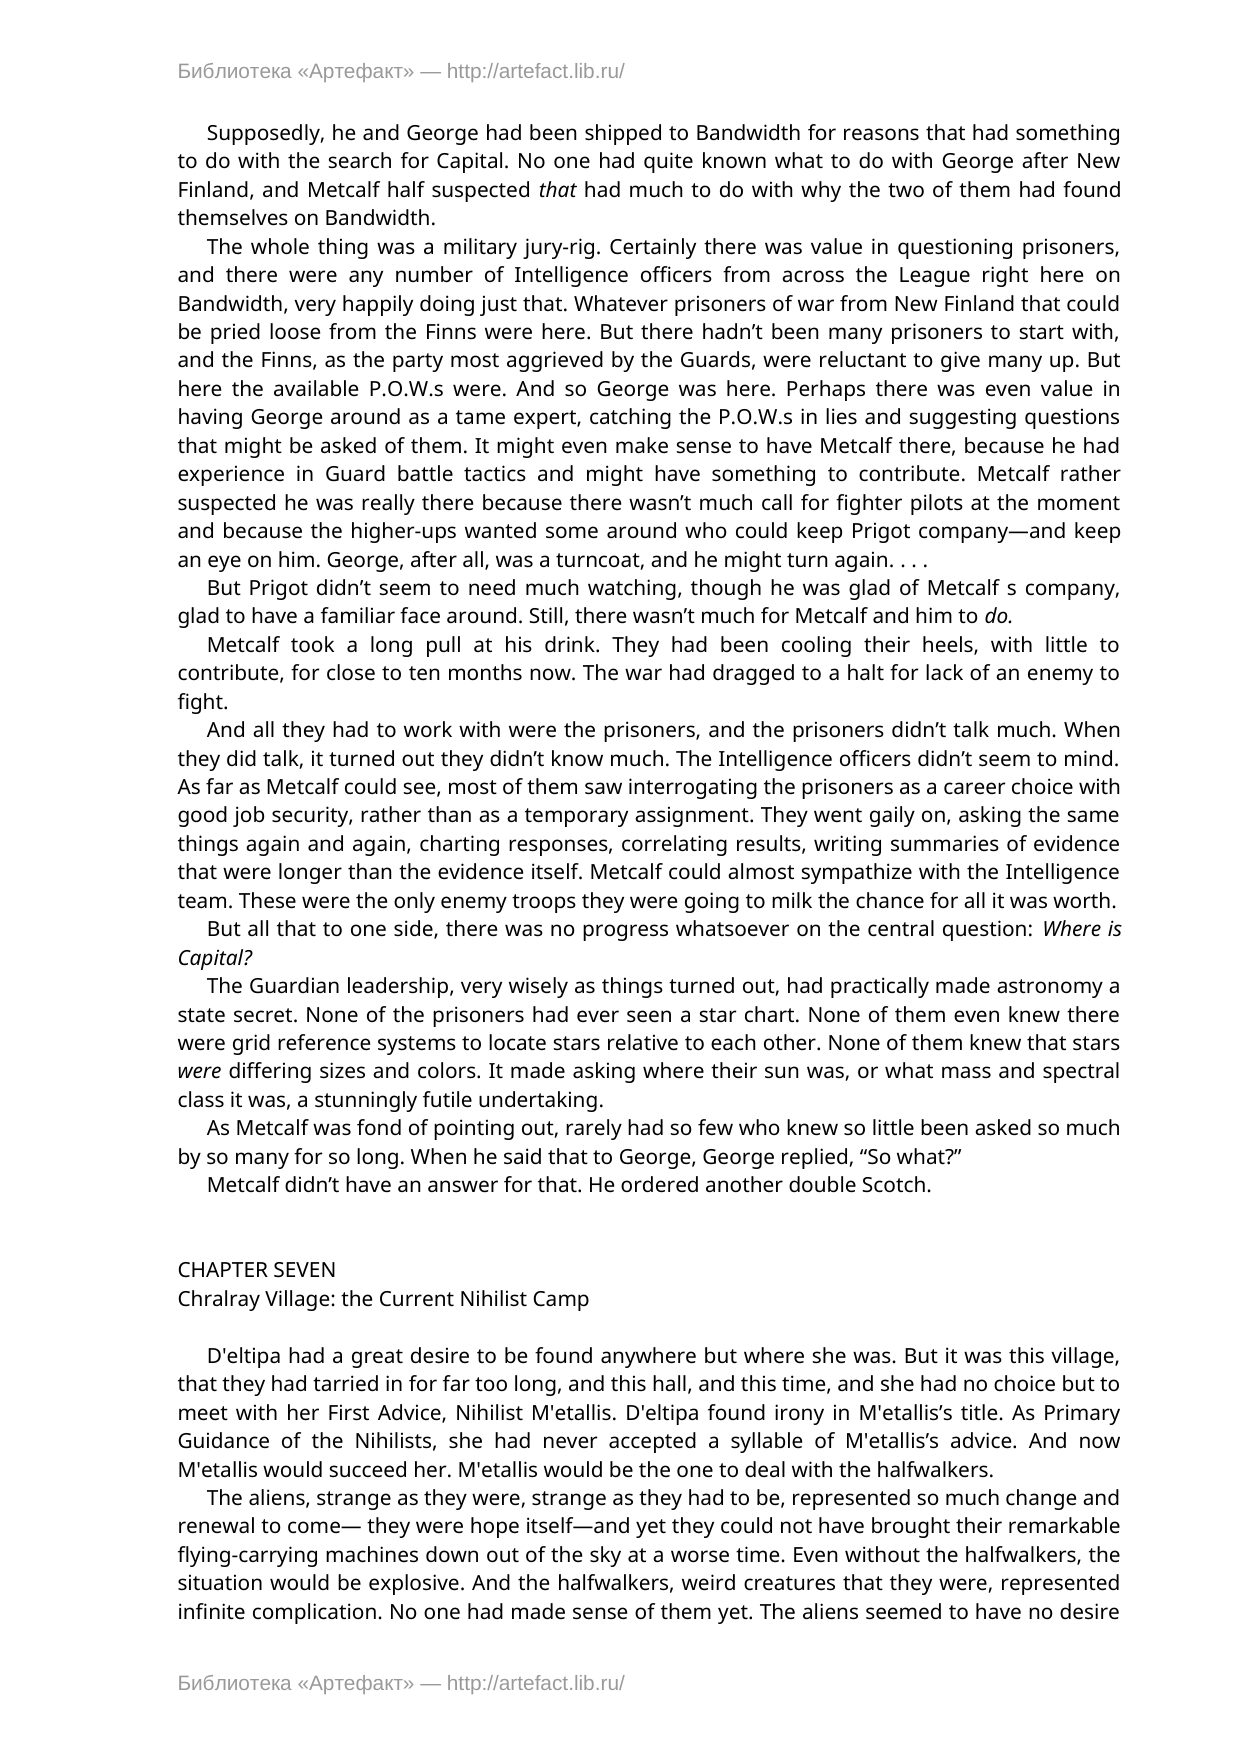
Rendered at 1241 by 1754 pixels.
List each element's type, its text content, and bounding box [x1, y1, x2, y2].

text Metcalf didn’t have an answer for that. He ordered another double Scotch. [177, 1170, 1122, 1199]
text But all that to one side, there was no progress whatsoever on the central question: Where is Capital? [177, 914, 1122, 971]
text The whole thing was a military jury-rig. Certainly there was value in questioning prisoners, and there were any number of Intelligence officers from across the League right here on Bandwidth, very happily doing just that. Whatever prisoners of war from New Finland that could be pried loose from the Finns were here. But there hadn’t been many prisoners to start with, and the Finns, as the party most aggrieved by the Guards, were reluctant to give many up. But here the available P.O.W.s were. And so George was here. Perhaps there was even value in having George around as a tame expert, catching the P.O.W.s in lies and suggesting questions that might be asked of them. It might even make sense to have Metcalf there, because he had experience in Guard battle tactics and might have something to contribute. Metcalf rather suspected he was really there because there wasn’t much call for fighter pilots at the moment and because the higher-ups wanted some around who could keep Prigot company—and keep an eye on him. George, after all, was a turncoat, and he might turn again. . . . [177, 232, 1122, 573]
subtitle CHAPTER SEVEN [177, 1256, 1122, 1284]
text And all they had to work with were the prisoners, and the prisoners didn’t talk much. When they did talk, it turned out they didn’t know much. The Intelligence officers didn’t seem to mind. As far as Metcalf could see, most of them saw interrogating the prisoners as a career choice with good job security, rather than as a temporary assignment. They went gaily on, asking the same things again and again, charting responses, correlating results, writing summaries of evidence that were longer than the evidence itself. Metcalf could almost sympathize with the Intelligence team. These were the only enemy troops they were going to milk the chance for all it was worth. [177, 715, 1122, 914]
text But Prigot didn’t seem to need much watching, though he was glad of Metcalf s company, glad to have a familiar face around. Still, there wasn’t much for Metcalf and him to do. [177, 573, 1122, 630]
subtitle Chralray Village: the Current Nihilist Camp [177, 1284, 1122, 1312]
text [177, 1483, 1122, 1625]
text Metcalf took a long pull at his drink. They had been cooling their heels, with little to contribute, for close to ten months now. The war had dragged to a halt for lack of an enemy to fight. [177, 630, 1122, 715]
text The Guardian leadership, very wisely as things turned out, had practically made astronomy a state secret. None of the prisoners had ever seen a star chart. None of them even knew there were grid reference systems to locate stars relative to each other. None of them knew that stars were differing sizes and colors. It made asking where their sun was, or what mass and spectral class it was, a stunningly futile undertaking. [177, 971, 1122, 1113]
text Supposedly, he and George had been shipped to Bandwidth for reasons that had something to do with the search for Capital. No one had quite known what to do with George after New Finland, and Metcalf half suspected that had much to do with why the two of them had found themselves on Bandwidth. [177, 118, 1122, 232]
text As Metcalf was fond of pointing out, rarely had so few who knew so little been asked so much by so many for so long. When he said that to George, George replied, “So what?” [177, 1113, 1122, 1170]
text D'eltipa had a great desire to be found anywhere but where she was. But it was this village, that they had tarried in for far too long, and this hall, and this time, and she had no choice but to meet with her First Advice, Nihilist M'etallis. D'eltipa found irony in M'etallis’s title. As Primary Guidance of the Nihilists, she had never accepted a syllable of M'etallis’s advice. And now M'etallis would succeed her. M'etallis would be the one to deal with the halfwalkers. [177, 1341, 1122, 1483]
